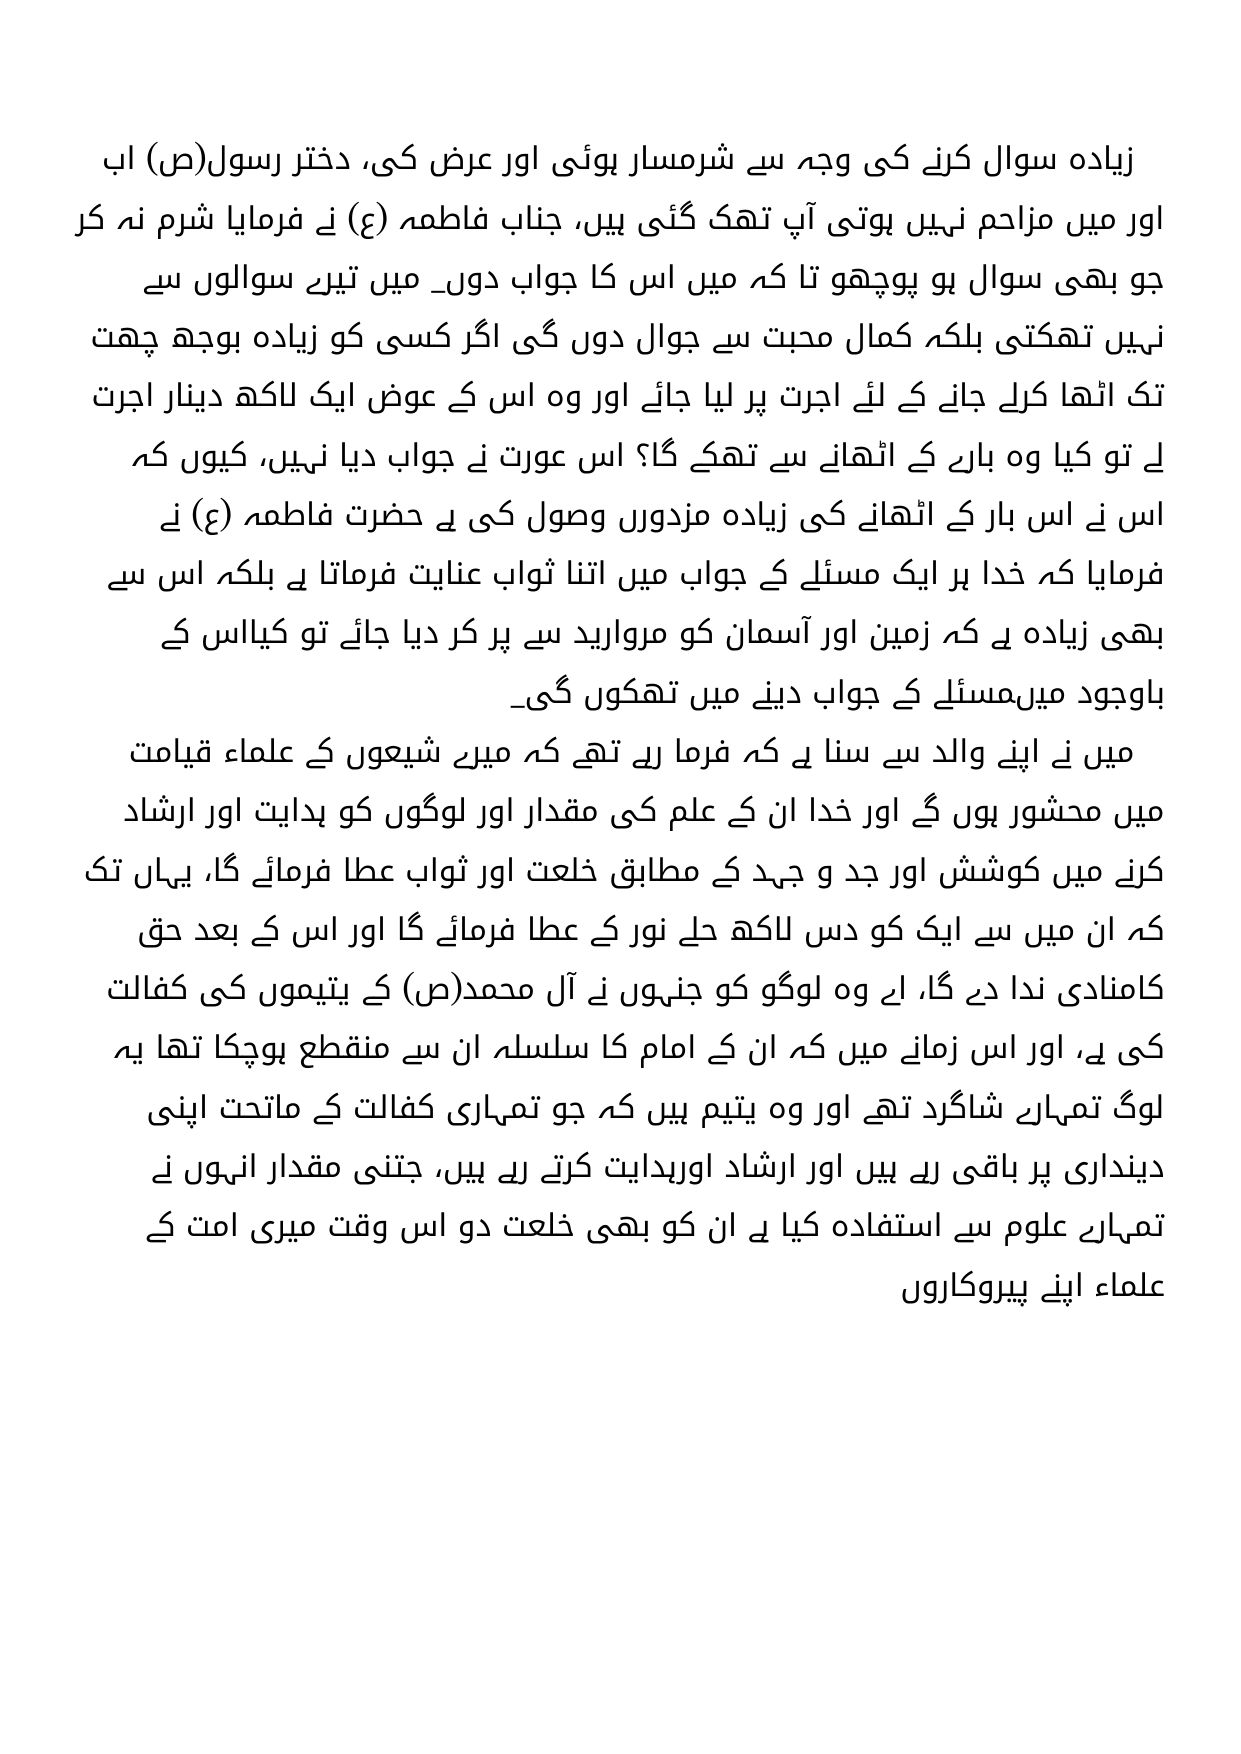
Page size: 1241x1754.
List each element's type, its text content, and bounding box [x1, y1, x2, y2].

text زیادہ سوال کرنے کی وجہ سے شرمسار ہوئی اور عرض کی، دختر رسول(ص) اب اور میں مزاحم نہیں ہوتی آپ تھک گئی ہیں، جناب فاطمہ (ع) نے فرمایا شرم نہ کر جو بھی سوال ہو پوچھو تا کہ میں اس کا جواب دوں_ میں تیرے سوالوں سے نہیں تھکتی بلکہ کمال محبت سے جوال دوں گی اگر کسی کو زیادہ بوجھ چھت تک اٹھا کرلے جانے کے لئے اجرت پر لیا جائے اور وہ اس کے عوض ایک لاکھ دینار اجرت لے تو کیا وہ بارے کے اٹھانے سے تھکے گا؟ اس عورت نے جواب دیا نہیں، کیوں کہ اس نے اس بار کے اٹھانے کی زیادہ مزدورں وصول کی ہے حضرت فاطمہ (ع) نے فرمایا کہ خدا ہر ایک مسئلے کے جواب میں اتنا ثواب عنایت فرماتا ہے بلکہ اس سے بھی زیادہ ہے کہ زمین اور آسمان کو مروارید سے پر کر دیا جائے تو کیااس کے باوجود میںمسئلے کے جواب دینے میں تھکوں گی_ [75, 130, 1165, 722]
text میں نے اپنے والد سے سنا ہے کہ فرما رہے تھے کہ میرے شیعوں کے علماء قیامت میں محشور ہوں گے اور خدا ان کے علم کی مقدار اور لوگوں کو ہدایت اور ارشاد کرنے میں کوشش اور جد و جہد کے مطابق خلعت اور ثواب عطا فرمائے گا، یہاں تک کہ ان میں سے ایک کو دس لاکھ حلے نور کے عطا فرمائے گا اور اس کے بعد حق کامنادی ندا دے گا، اے وہ لوگو کو جنہوں نے آل محمد(ص) کے یتیموں کی کفالت کی ہے، اور اس زمانے میں کہ ان کے امام کا سلسلہ ان سے منقطع ہوچکا تھا یہ لوگ تمہارے شاگرد تھے اور وہ یتیم ہیں کہ جو تمہاری کفالت کے ماتحت اپنی دینداری پر باقی رہے ہیں اور ارشاد اورہدایت کرتے رہے ہیں، جتنی مقدار انہوں نے تمہارے علوم سے استفادہ کیا ہے ان کو بھی خلعت دو اس وقت میری امت کے علماء اپنے پیروکاروں [75, 722, 1165, 1315]
